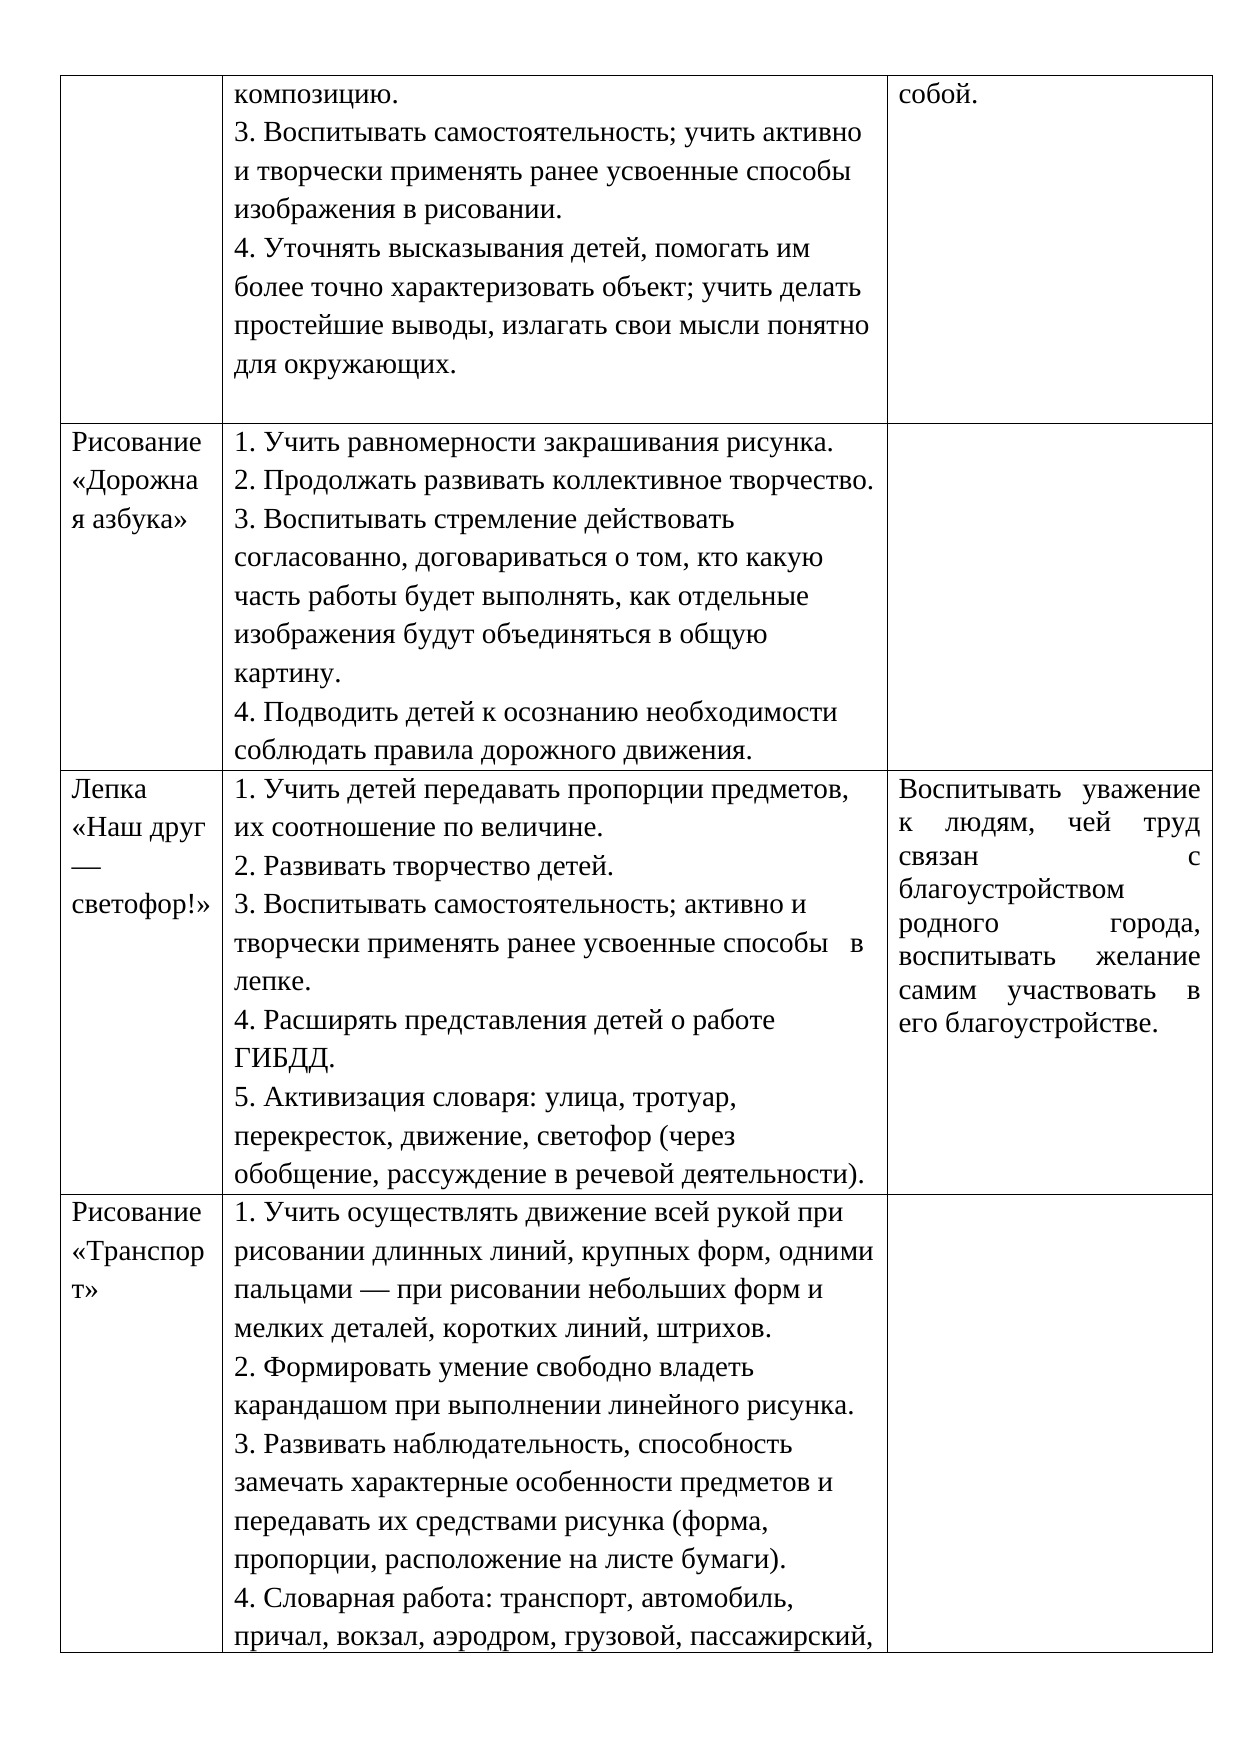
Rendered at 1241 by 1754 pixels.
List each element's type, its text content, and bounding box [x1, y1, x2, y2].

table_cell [223, 76, 887, 423]
table_cell 1. Учить равномерности закрашивания рисунка. 2. Продолжать развивать коллективное творчество. 3. Воспитывать стремление действовать согласованно, договариваться о том, кто какую часть работы будет выполнять, как отдельные изображения будут объединяться в общую картину. 4. Подводить детей к осознанию необходимости соблюдать правила дорожного движения. [223, 424, 887, 770]
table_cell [223, 1195, 887, 1652]
table_cell [888, 1195, 1212, 1652]
table_cell Рисование «Дорожная азбука» [61, 424, 222, 770]
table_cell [888, 76, 1212, 423]
table_cell Воспитывать уважение к людям, чей труд связан с благоустройством родного города, воспитывать желание самим участвовать в его благоустройстве. [888, 771, 1212, 1193]
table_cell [61, 1195, 222, 1652]
table_cell 1. Учить детей передавать пропорции предметов, их соотношение по величине. 2. Развивать творчество детей. 3. Воспитывать самостоятельность; активно и творчески применять ранее усвоенные способы в лепке. 4. Расширять представления детей о работе ГИБДД. 5. Активизация словаря: улица, тротуар, перекресток, движение, светофор (через обобщение, рассуждение в речевой деятельности). [223, 771, 887, 1193]
table_cell [888, 424, 1212, 770]
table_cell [61, 76, 222, 423]
table_cell Лепка «Наш друг — светофор!» [61, 771, 222, 1193]
